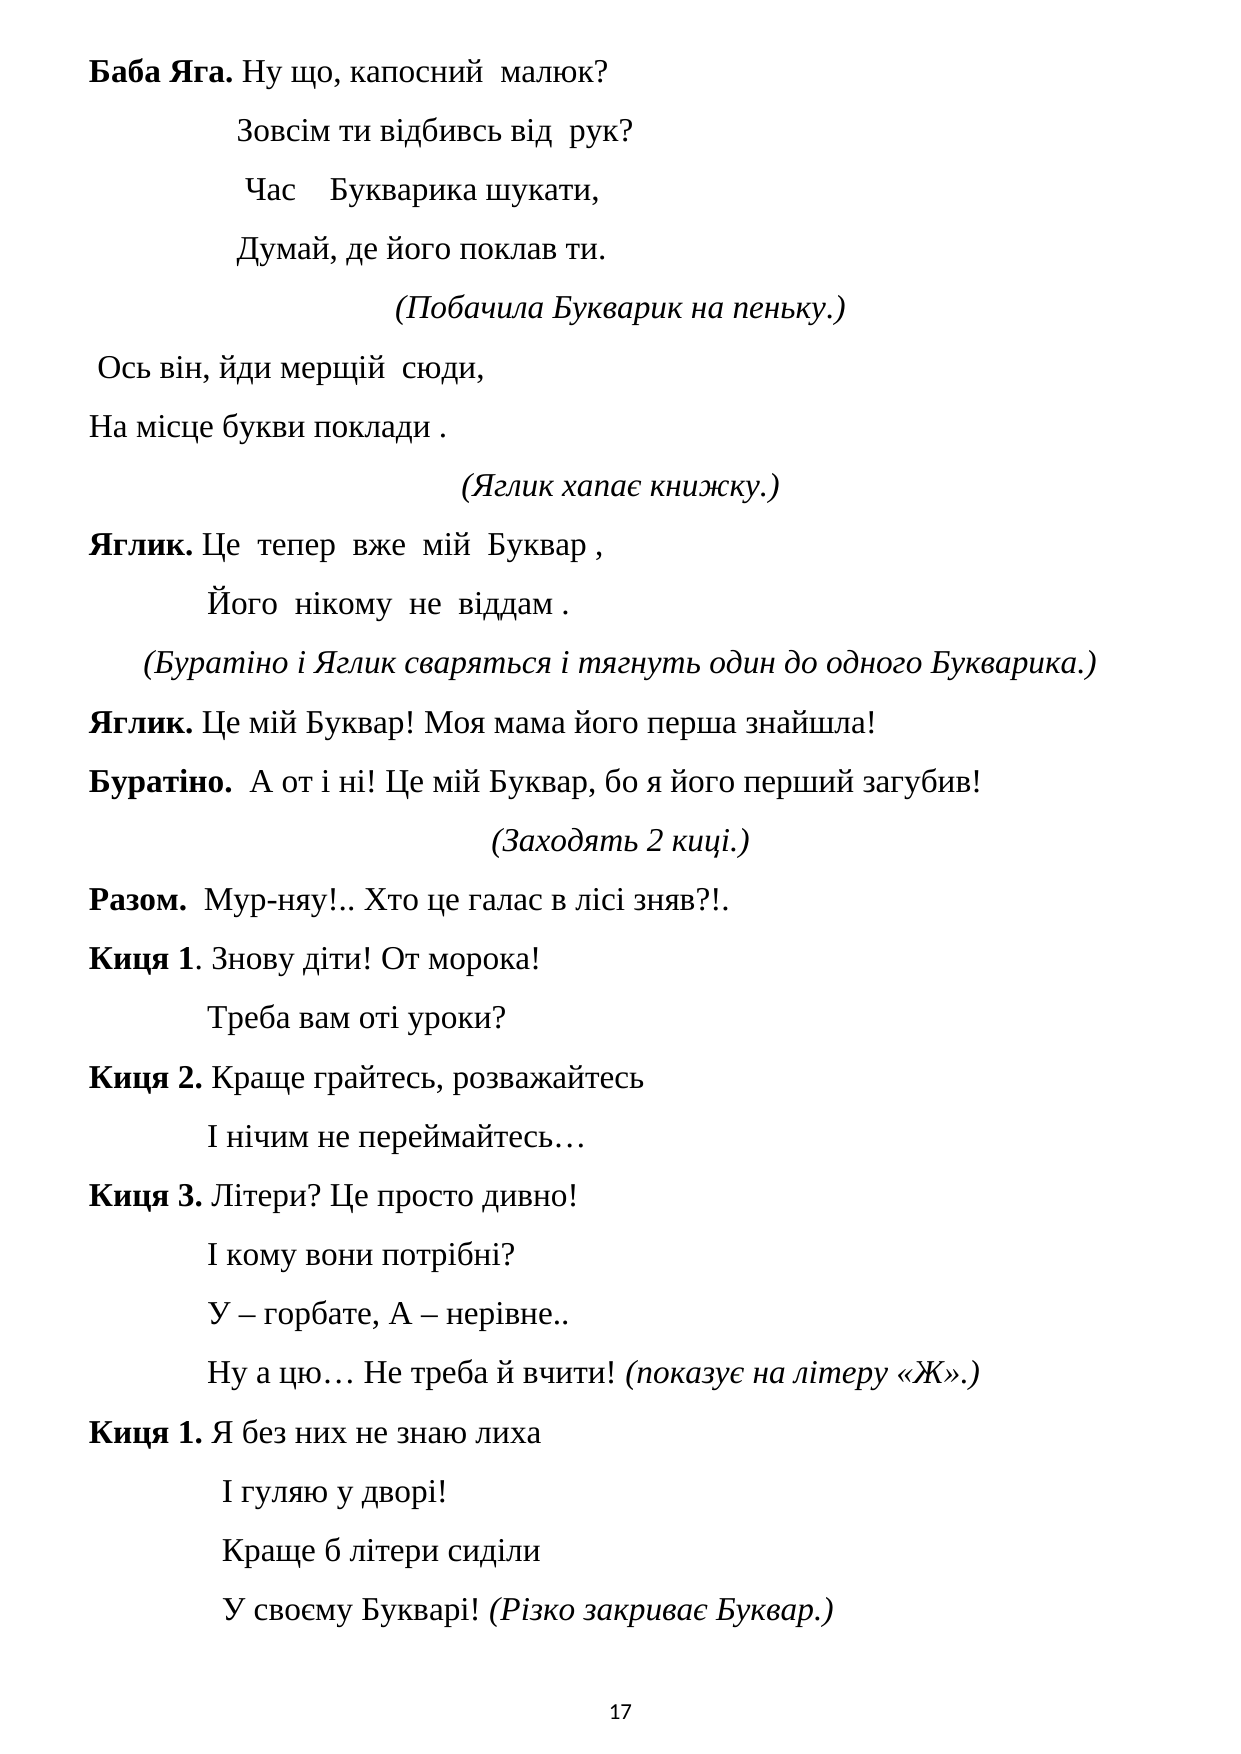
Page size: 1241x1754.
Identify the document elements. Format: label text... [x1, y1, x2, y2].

text (Буратіно і Яглик сваряться і тягнуть один до одного Букварика.) [89, 643, 1152, 681]
text Буратіно. А от і ні! Це мій Буквар, бо я його перший загубив! [89, 761, 1152, 799]
text Зовсім ти відбивсь від рук? [89, 110, 1152, 148]
text Баба Яга. Ну що, капосний малюк? [89, 51, 1152, 89]
text Киця 3. Літери? Це просто дивно! [89, 1175, 1152, 1213]
text Яглик. Це мій Буквар! Моя мама його перша знайшла! [89, 702, 1152, 740]
text У – горбате, А – нерівне.. [89, 1293, 1152, 1332]
text Його нікому не віддам . [89, 583, 1152, 622]
text Киця 1. Я без них не знаю лиха [89, 1412, 1152, 1450]
text На місце букви поклади . [89, 406, 1152, 444]
text Киця 2. Краще грайтесь, розважайтесь [89, 1057, 1152, 1095]
text Треба вам оті уроки? [89, 998, 1152, 1036]
text Разом. Мур-няу!.. Хто це галас в лісі зняв?!. [89, 879, 1152, 918]
text (Побачила Букварик на пеньку.) [89, 288, 1152, 326]
text Думай, де його поклав ти. [89, 228, 1152, 267]
text Час Букварика шукати, [89, 169, 1152, 208]
text (Заходять 2 киці.) [89, 820, 1152, 858]
text І кому вони потрібні? [89, 1234, 1152, 1273]
text І нічим не переймайтесь… [89, 1116, 1152, 1154]
text (Яглик хапає книжку.) [89, 465, 1152, 503]
text Ось він, йди мерщій сюди, [89, 347, 1152, 385]
text Ну а цю… Не треба й вчити! (показує на літеру «Ж».) [89, 1353, 1152, 1391]
text Краще б літери сиділи [89, 1530, 1152, 1568]
text Яглик. Це тепер вже мій Буквар , [89, 524, 1152, 563]
text І гуляю у дворі! [89, 1471, 1152, 1509]
text Киця 1. Знову діти! От морока! [89, 938, 1152, 977]
text У своєму Букварі! (Різко закриває Буквар.) [89, 1589, 1152, 1628]
